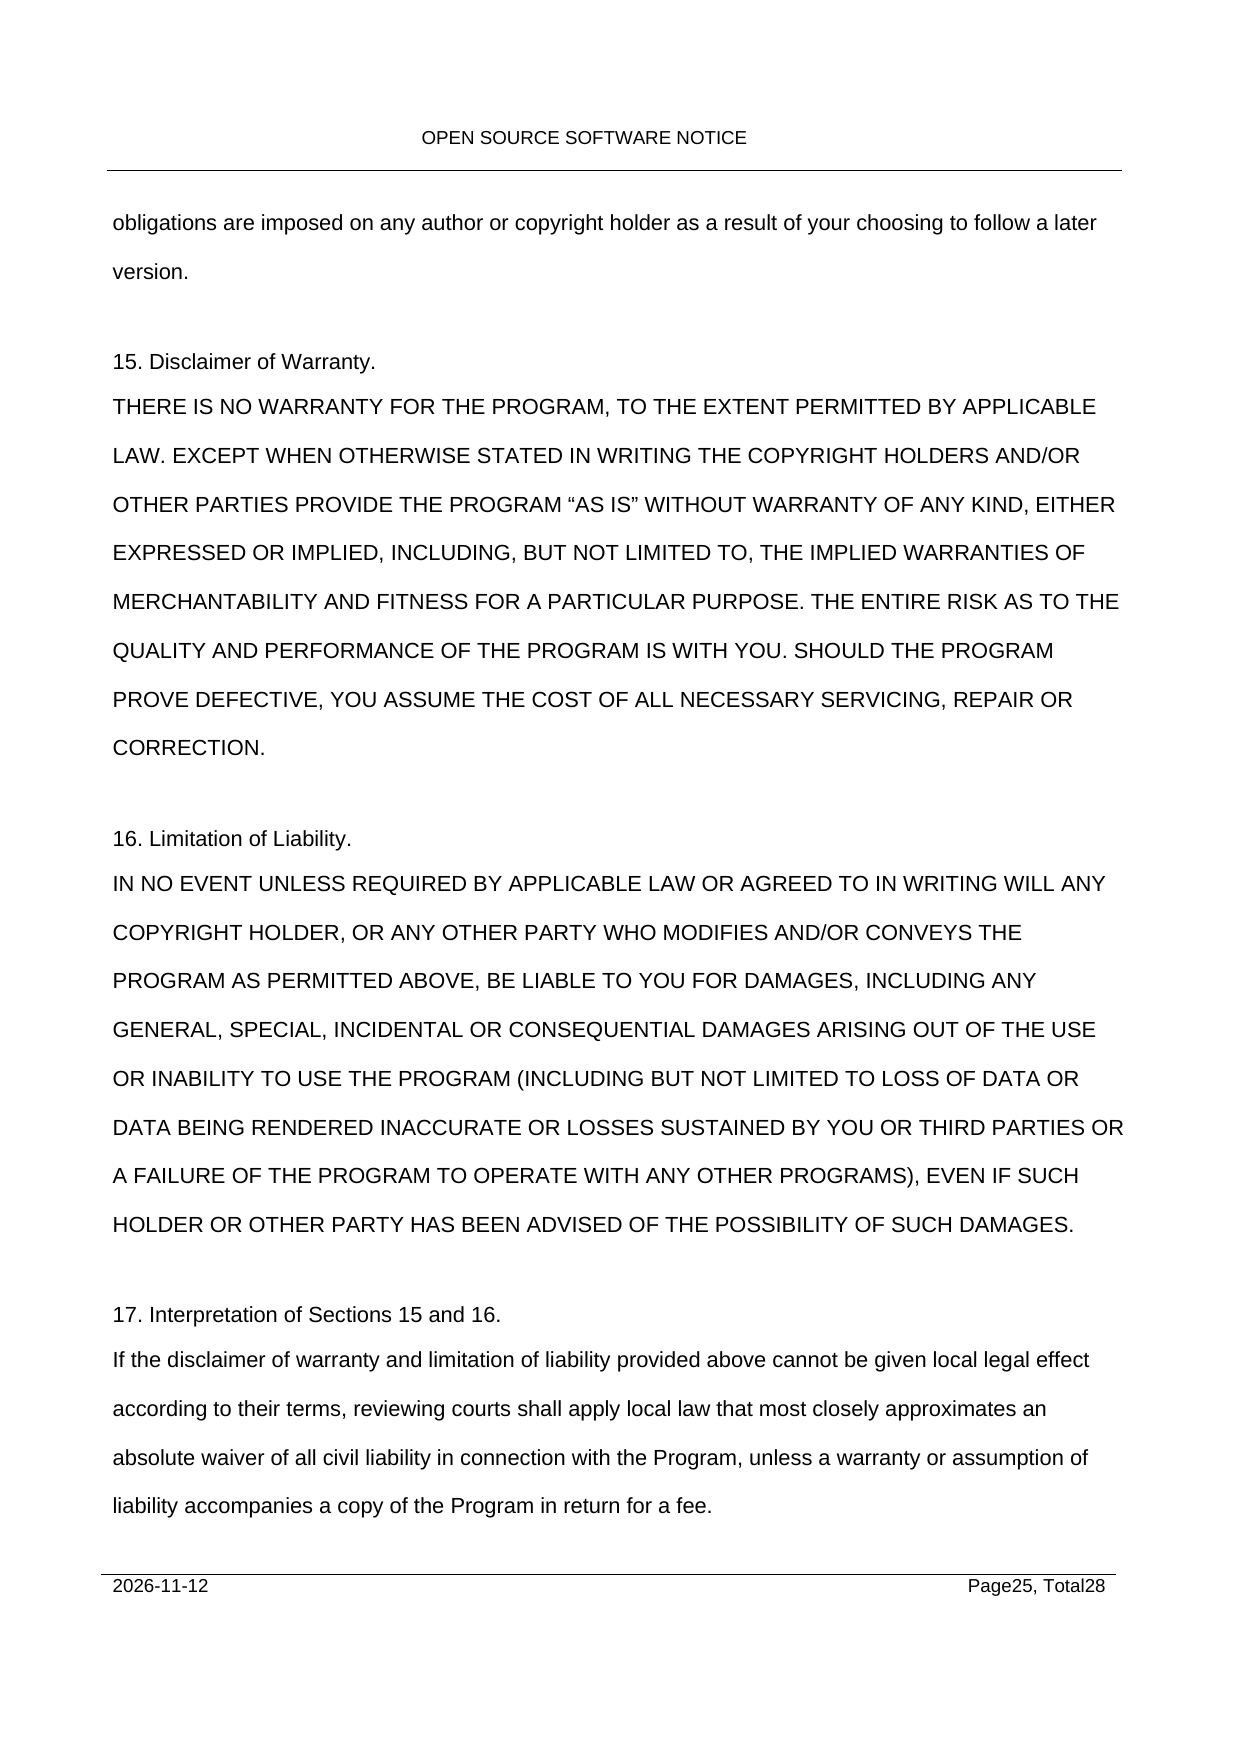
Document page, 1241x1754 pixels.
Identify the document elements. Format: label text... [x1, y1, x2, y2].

text If the disclaimer of warranty and limitation of liability provided above cannot be given local legal effect according to their terms, reviewing courts shall apply local law that most closely approximates an absolute waiver of all civil liability in connection with the Program, unless a warranty or assumption of liability accompanies a copy of the Program in return for a fee. [112, 1343, 1128, 1522]
text 16. Limitation of Liability. [112, 822, 1128, 854]
text IN NO EVENT UNLESS REQUIRED BY APPLICABLE LAW OR AGREED TO IN WRITING WILL ANY COPYRIGHT HOLDER, OR ANY OTHER PARTY WHO MODIFIES AND/OR CONVEYS THE PROGRAM AS PERMITTED ABOVE, BE LIABLE TO YOU FOR DAMAGES, INCLUDING ANY GENERAL, SPECIAL, INCIDENTAL OR CONSEQUENTIAL DAMAGES ARISING OUT OF THE USE OR INABILITY TO USE THE PROGRAM (INCLUDING BUT NOT LIMITED TO LOSS OF DATA OR DATA BEING RENDERED INACCURATE OR LOSSES SUSTAINED BY YOU OR THIRD PARTIES OR A FAILURE OF THE PROGRAM TO OPERATE WITH ANY OTHER PROGRAMS), EVEN IF SUCH HOLDER OR OTHER PARTY HAS BEEN ADVISED OF THE POSSIBILITY OF SUCH DAMAGES. [112, 867, 1128, 1241]
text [112, 206, 1128, 288]
text 15. Disclaimer of Warranty. [112, 345, 1128, 378]
text THERE IS NO WARRANTY FOR THE PROGRAM, TO THE EXTENT PERMITTED BY APPLICABLE LAW. EXCEPT WHEN OTHERWISE STATED IN WRITING THE COPYRIGHT HOLDERS AND/OR OTHER PARTIES PROVIDE THE PROGRAM “AS IS” WITHOUT WARRANTY OF ANY KIND, EITHER EXPRESSED OR IMPLIED, INCLUDING, BUT NOT LIMITED TO, THE IMPLIED WARRANTIES OF MERCHANTABILITY AND FITNESS FOR A PARTICULAR PURPOSE. THE ENTIRE RISK AS TO THE QUALITY AND PERFORMANCE OF THE PROGRAM IS WITH YOU. SHOULD THE PROGRAM PROVE DEFECTIVE, YOU ASSUME THE COST OF ALL NECESSARY SERVICING, REPAIR OR CORRECTION. [112, 390, 1128, 764]
text 17. Interpretation of Sections 15 and 16. [112, 1298, 1128, 1331]
